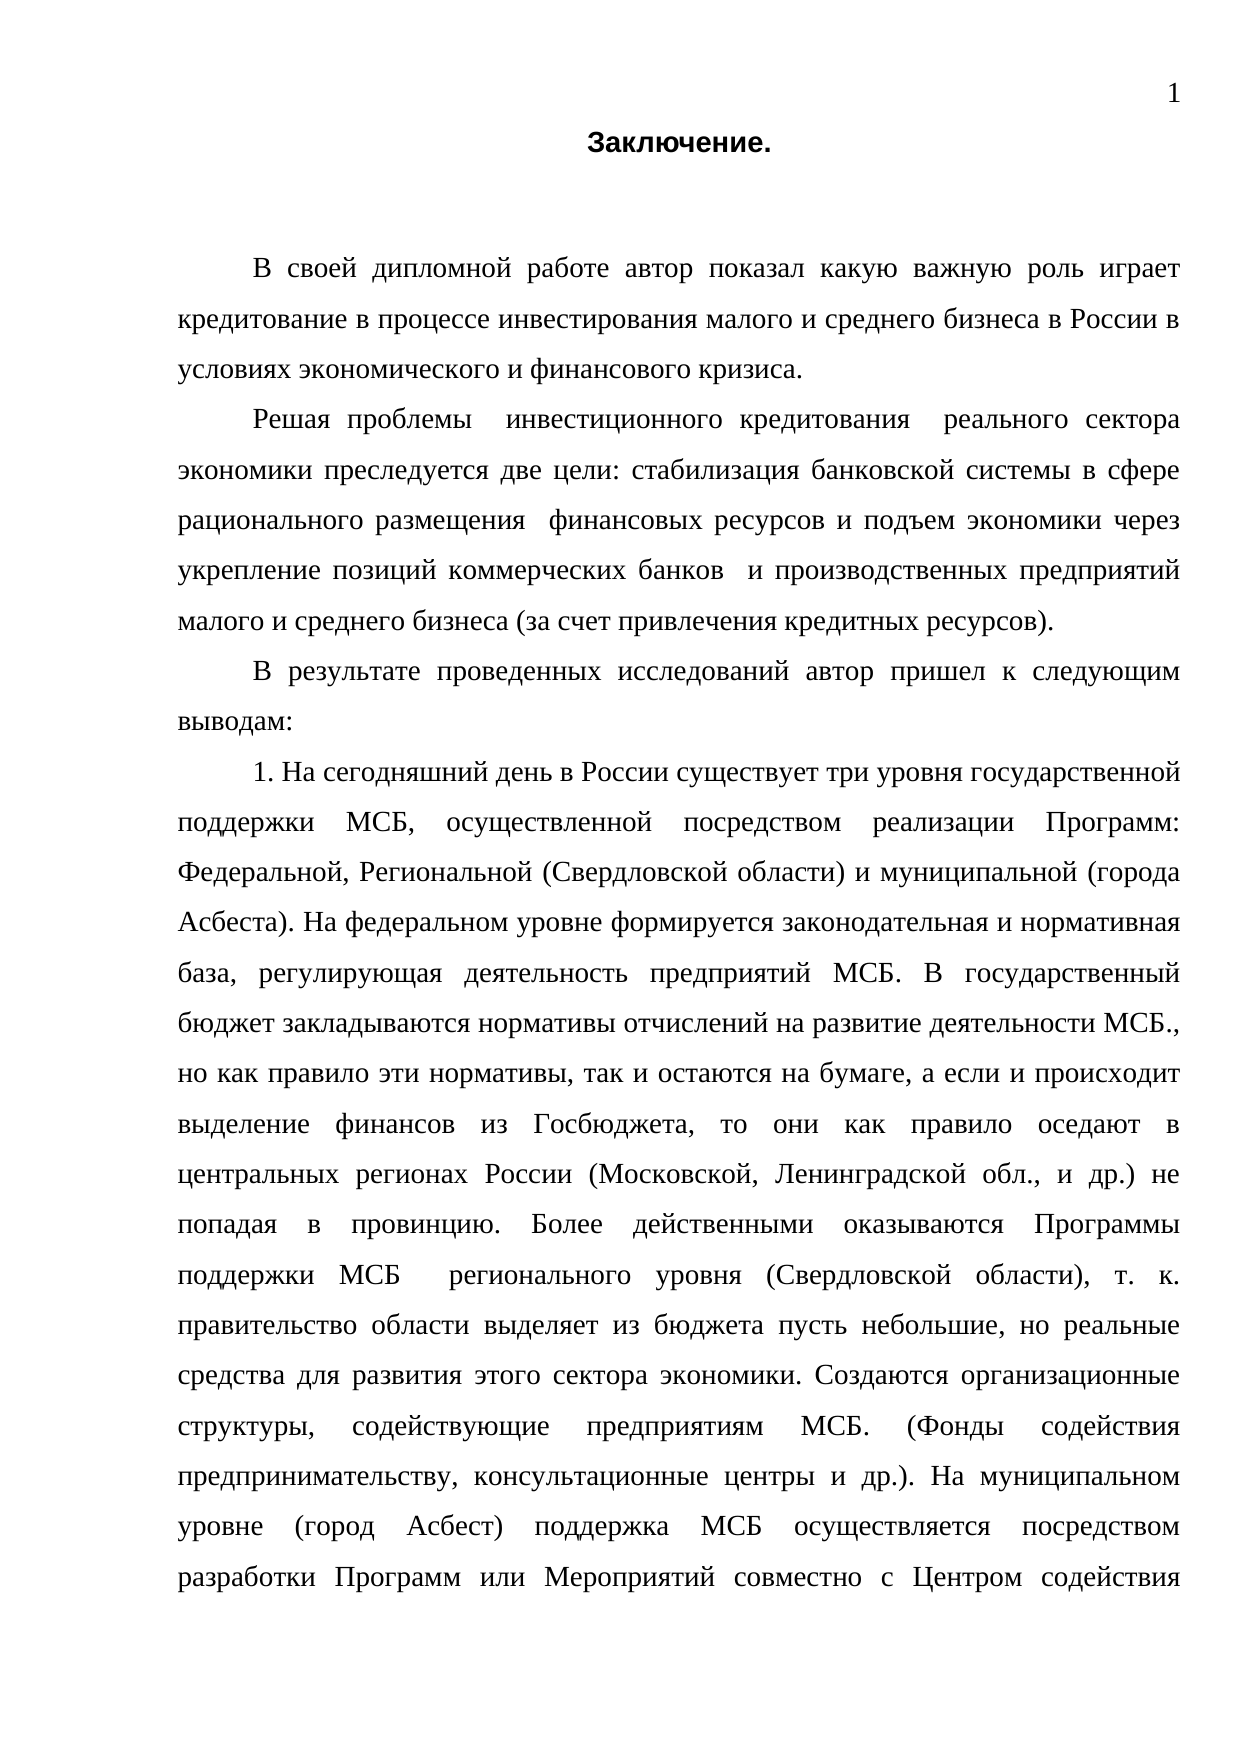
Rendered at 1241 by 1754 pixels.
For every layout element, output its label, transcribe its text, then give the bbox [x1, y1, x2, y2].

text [177, 754, 1181, 1592]
subtitle Заключение. [177, 125, 1181, 159]
text Решая проблемы инвестиционного кредитования реального сектора экономики преследуется две цели: стабилизация банковской системы в сфере рационального размещения финансовых ресурсов и подъем экономики через укрепление позиций коммерческих банков и производственных предприятий малого и среднего бизнеса (за счет привлечения кредитных ресурсов). [177, 401, 1181, 636]
text В результате проведенных исследований автор пришел к следующим выводам: [177, 653, 1181, 737]
text В своей дипломной работе автор показал какую важную роль играет кредитование в процессе инвестирования малого и среднего бизнеса в России в условиях экономического и финансового кризиса. [177, 251, 1181, 385]
